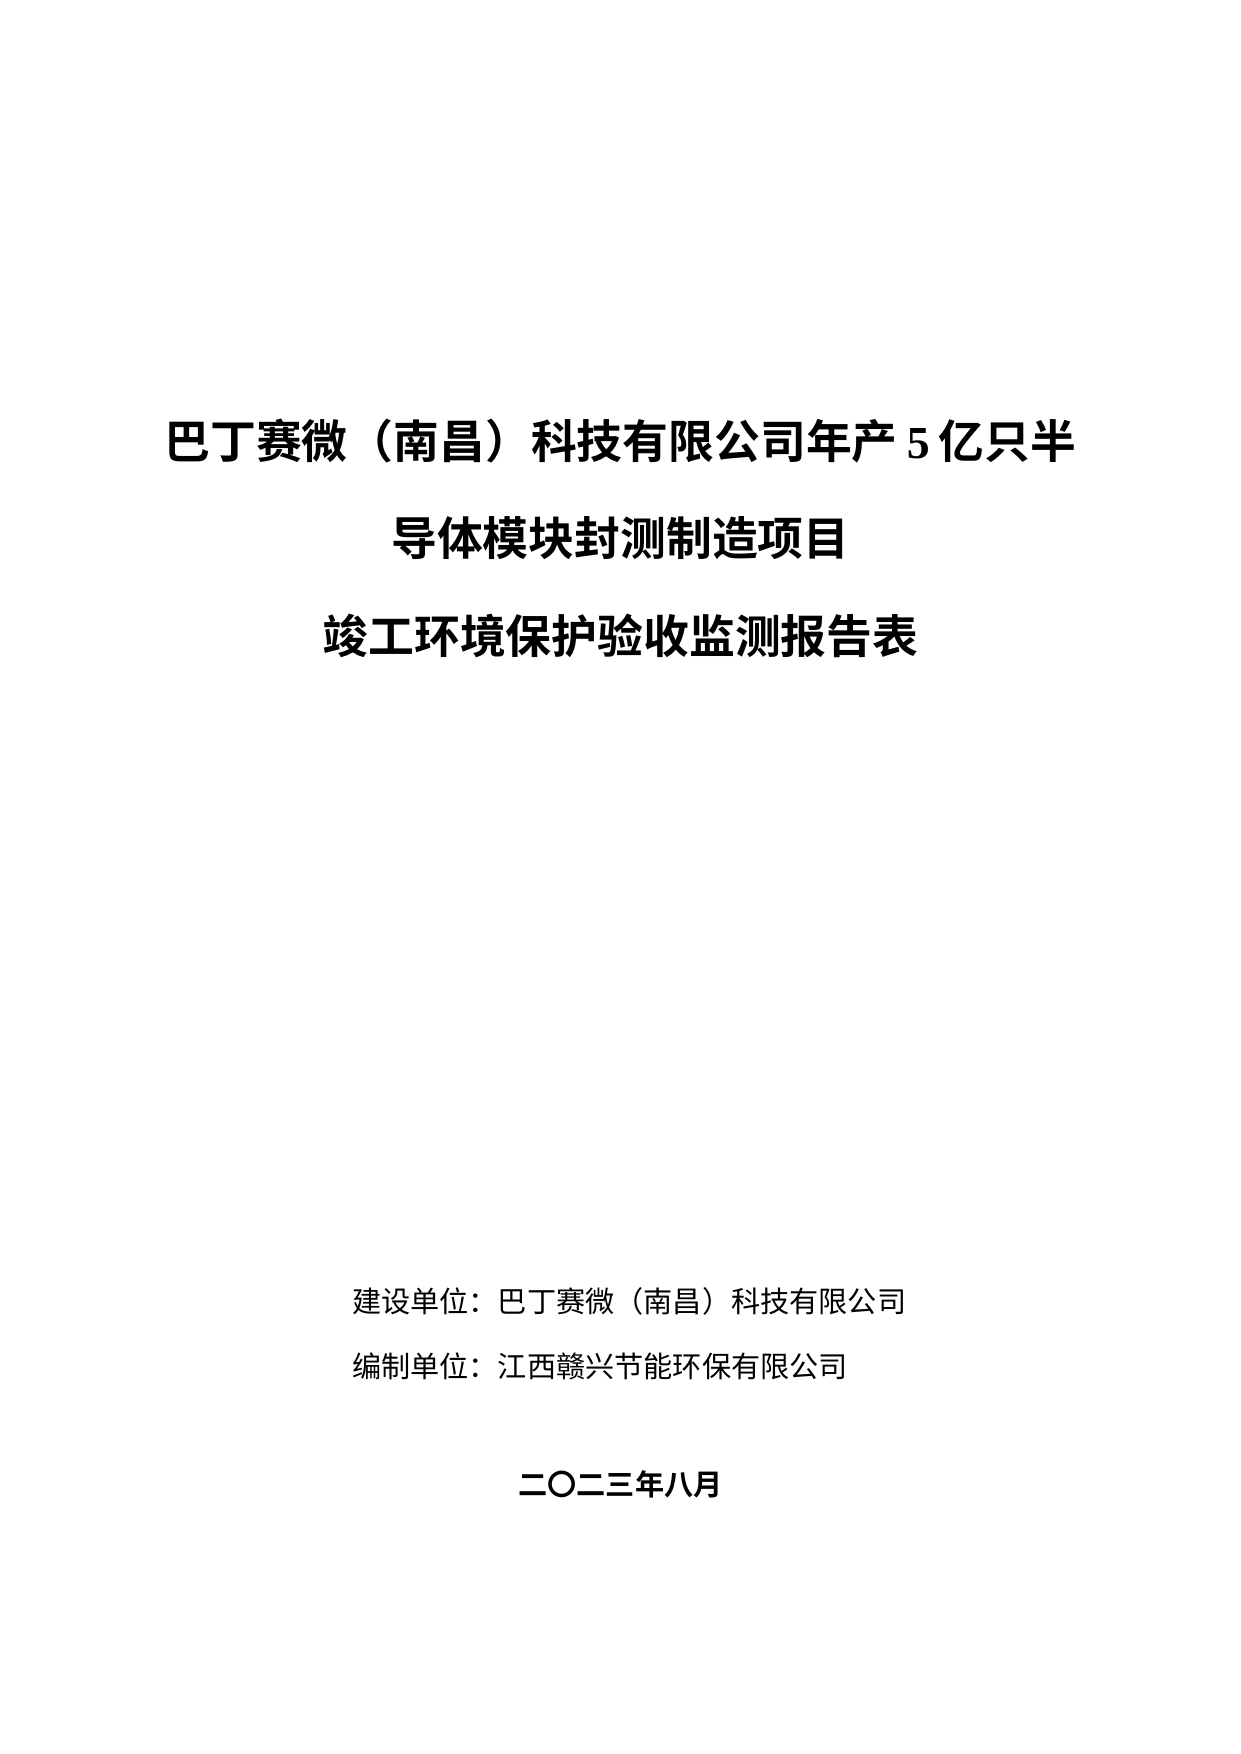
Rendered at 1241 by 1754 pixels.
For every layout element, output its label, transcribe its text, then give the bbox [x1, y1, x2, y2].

text 巴丁赛微（南昌）科技有限公司年产5亿只半导体模块封测制造项目 [148, 389, 1092, 584]
text 竣工环境保护验收监测报告表 [148, 584, 1092, 682]
text 建设单位：巴丁赛微（南昌）科技有限公司 [148, 1267, 1092, 1332]
text 二〇二三年八月 [148, 1462, 1092, 1504]
text 编制单位：江西赣兴节能环保有限公司 [148, 1332, 1092, 1397]
